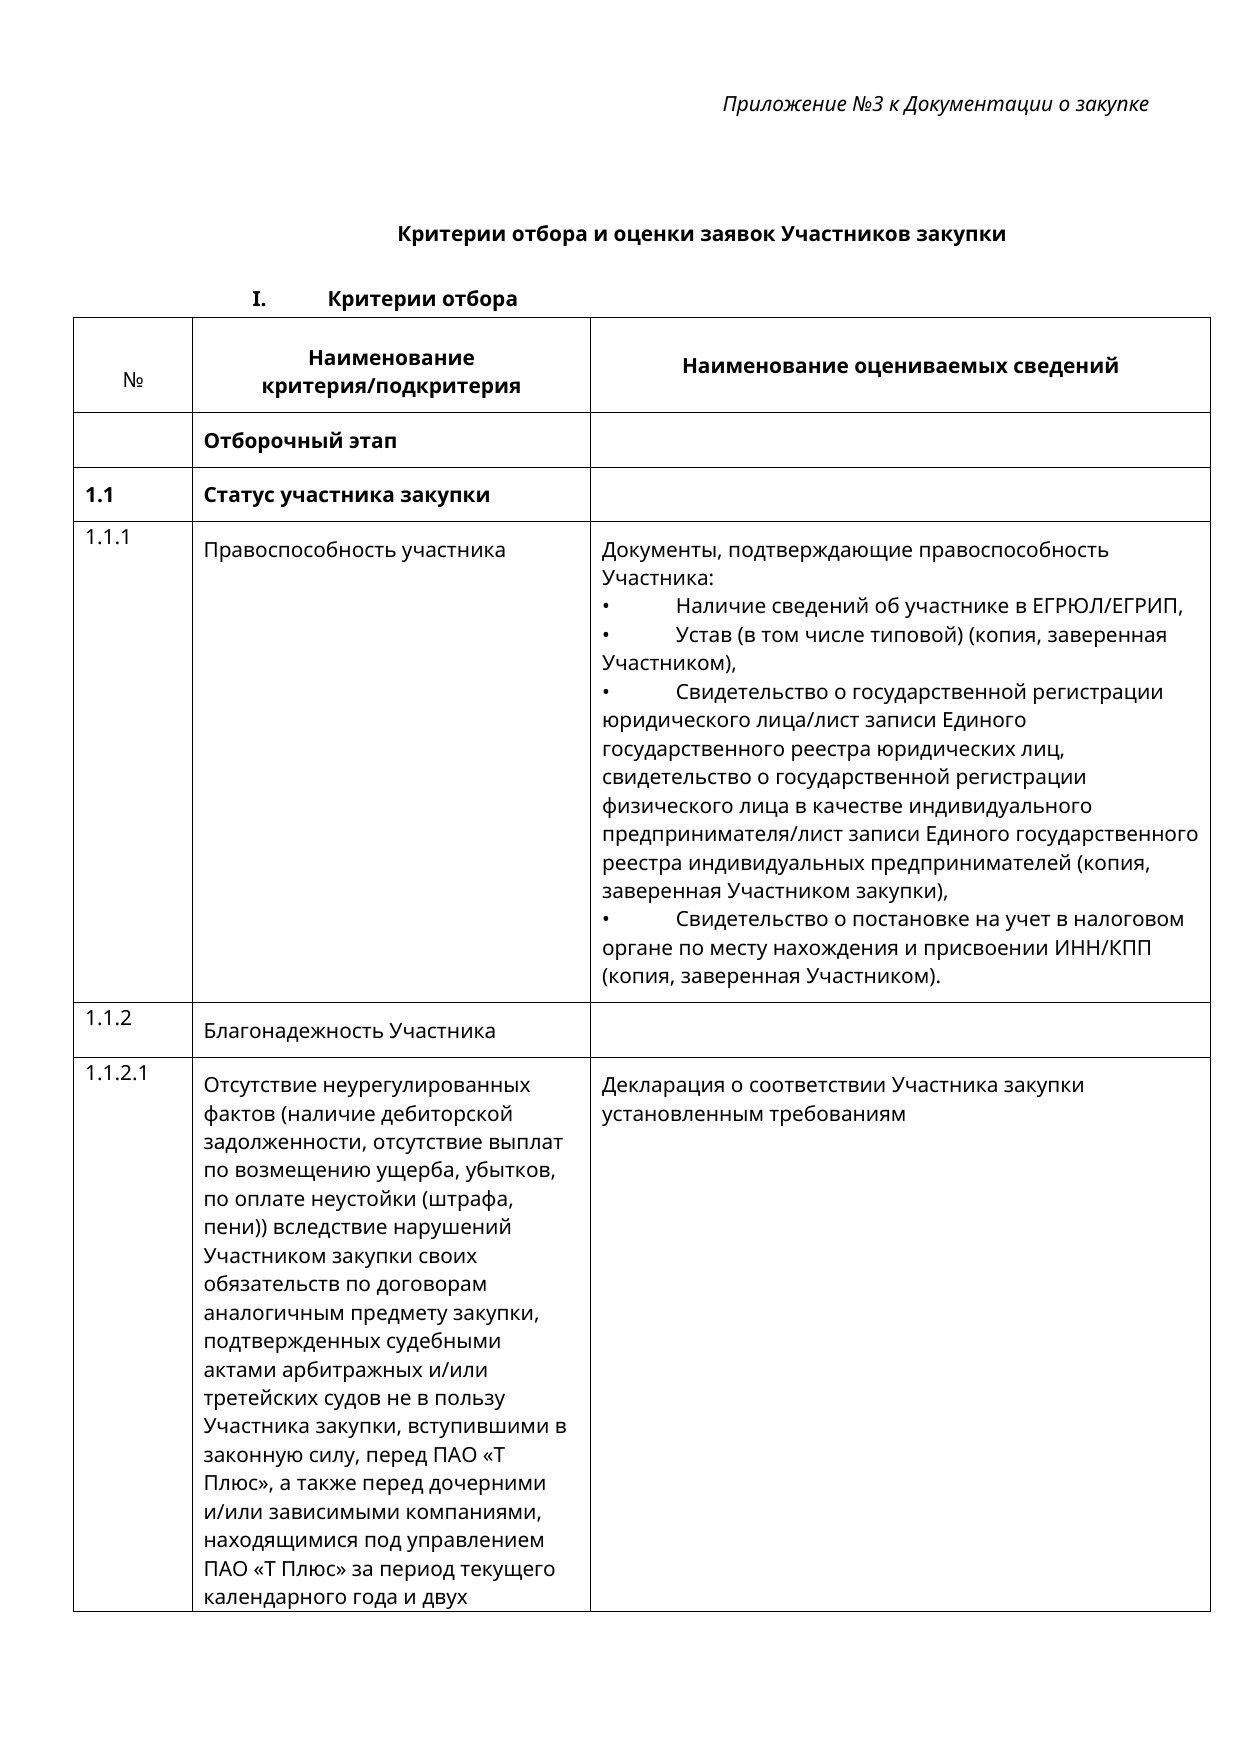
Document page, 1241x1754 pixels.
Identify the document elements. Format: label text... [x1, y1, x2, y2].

table_cell Отборочный этап [193, 413, 590, 467]
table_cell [591, 1058, 1210, 1611]
table_cell 1.1.2.1 [74, 1058, 192, 1611]
table_cell 1.1.1 [74, 522, 192, 1002]
table_header Наименование оцениваемых сведений [591, 318, 1210, 412]
table_cell 1.1.2 [74, 1003, 192, 1057]
table_cell Документы, подтверждающие правоспособность Участника: • Наличие сведений об участнике в ЕГРЮЛ/ЕГРИП, • Устав (в том числе типовой) (копия, заверенная Участником), • Свидетельство о государственной регистрации юридического лица/лист записи Единого государственного реестра юридических лиц, свидетельство о государственной регистрации физического лица в качестве индивидуального предпринимателя/лист записи Единого государственного реестра индивидуальных предпринимателей (копия, заверенная Участником закупки), • Свидетельство о постановке на учет в налоговом органе по месту нахождения и присвоении ИНН/КПП (копия, заверенная Участником). [591, 522, 1210, 1002]
table_cell Статус участника закупки [193, 468, 590, 521]
table_header № [74, 318, 192, 412]
table_cell [591, 413, 1210, 467]
list Критерии отбора и оценки заявок Участников закупки [252, 219, 1152, 247]
table_cell [591, 1003, 1210, 1057]
table_cell Благонадежность Участника [193, 1003, 590, 1057]
table_cell 1.1 [74, 468, 192, 521]
table_header Наименование критерия/подкритерия [193, 318, 590, 412]
table_cell Правоспособность участника [193, 522, 590, 1002]
table_cell [591, 468, 1210, 521]
list Критерии отбора [252, 284, 1152, 313]
list Приложение №3 к Документации о закупке [252, 89, 1152, 117]
table_cell [74, 413, 192, 467]
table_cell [193, 1058, 590, 1611]
